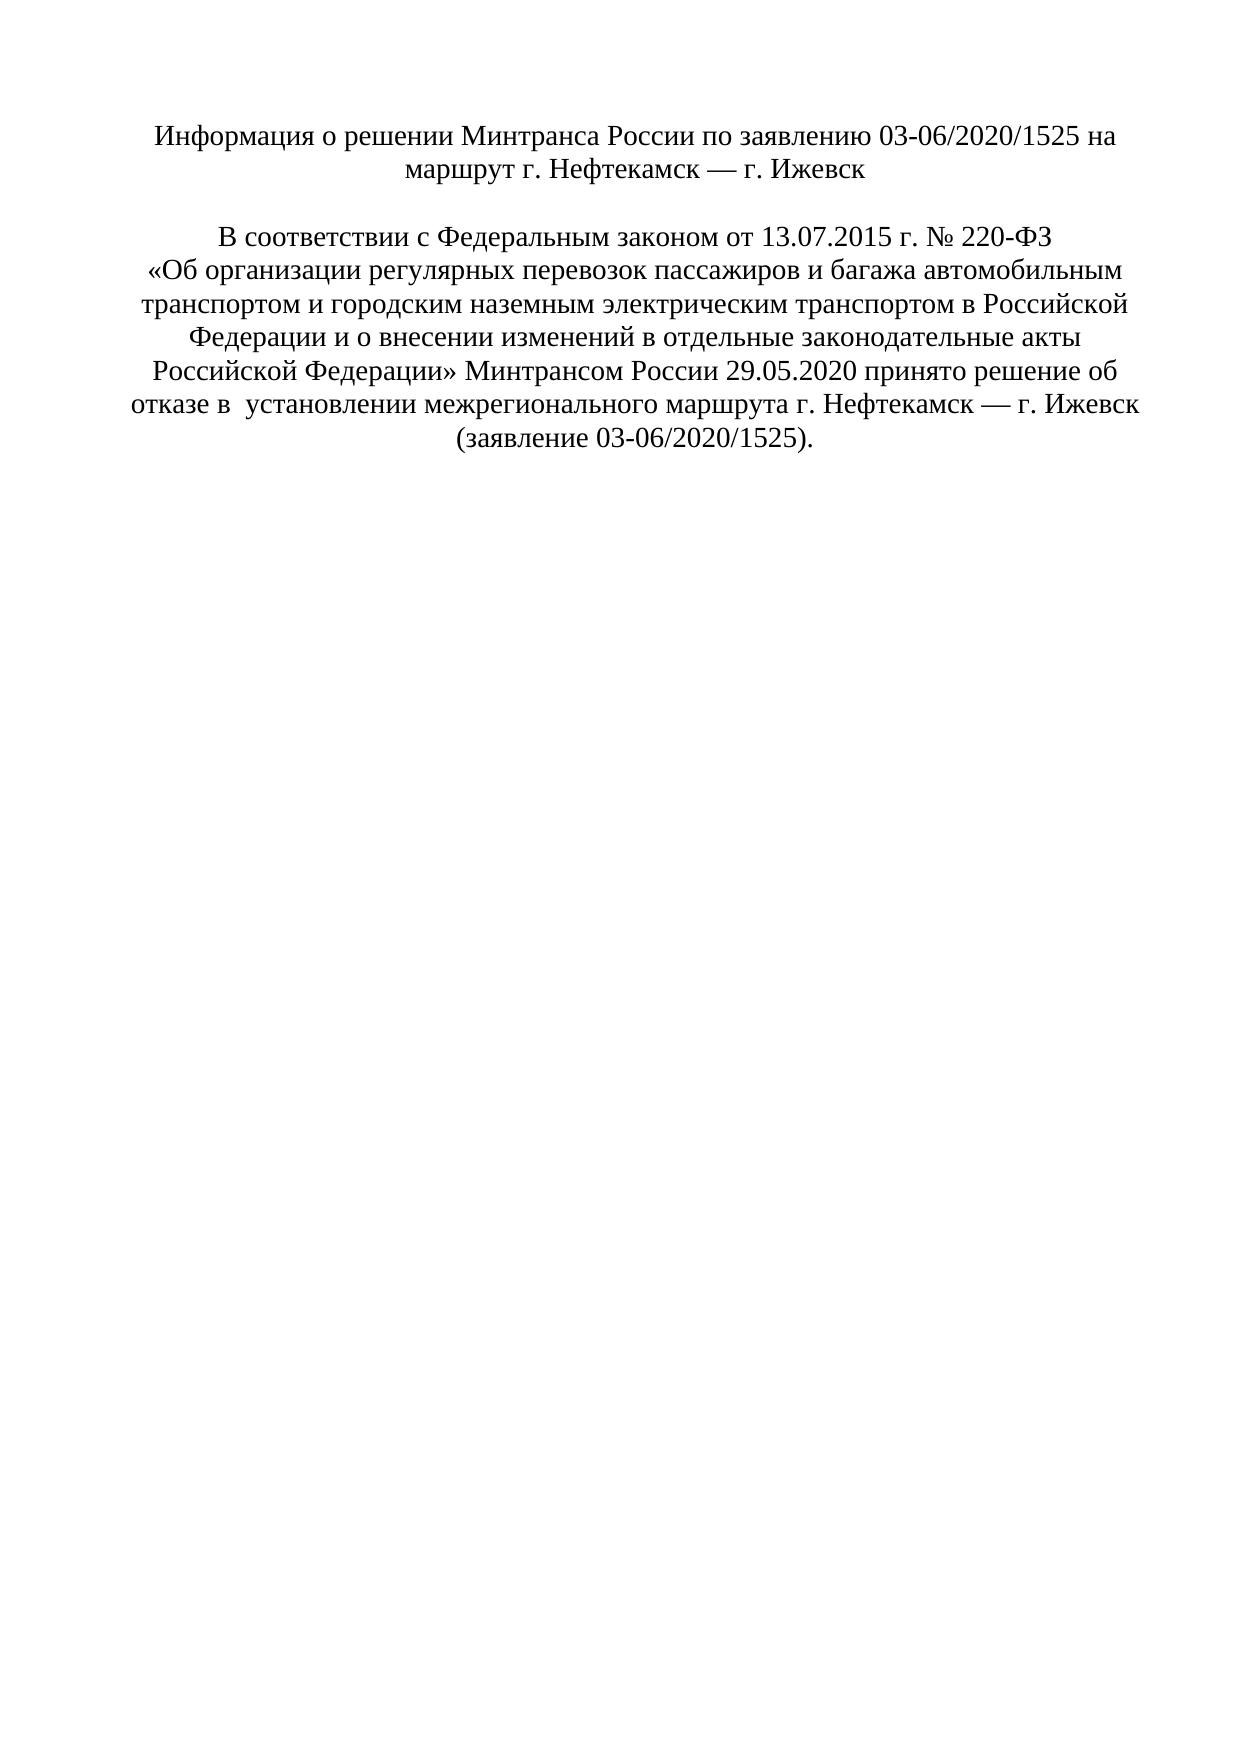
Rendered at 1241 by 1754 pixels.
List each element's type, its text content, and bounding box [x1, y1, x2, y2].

text Информация о решении Минтранса России по заявлению 03-06/2020/1525 на маршрут г. Нефтекамск — г. Ижевск [118, 118, 1152, 185]
text В соответствии с Федеральным законом от 13.07.2015 г. № 220-ФЗ «Об организации регулярных перевозок пассажиров и багажа автомобильным транспортом и городским наземным электрическим транспортом в Российской Федерации и о внесении изменений в отдельные законодательные акты Российской Федерации» Минтрансом России 29.05.2020 принято решение об отказе в установлении межрегионального маршрута г. Нефтекамск — г. Ижевск (заявление 03-06/2020/1525). [118, 219, 1152, 453]
